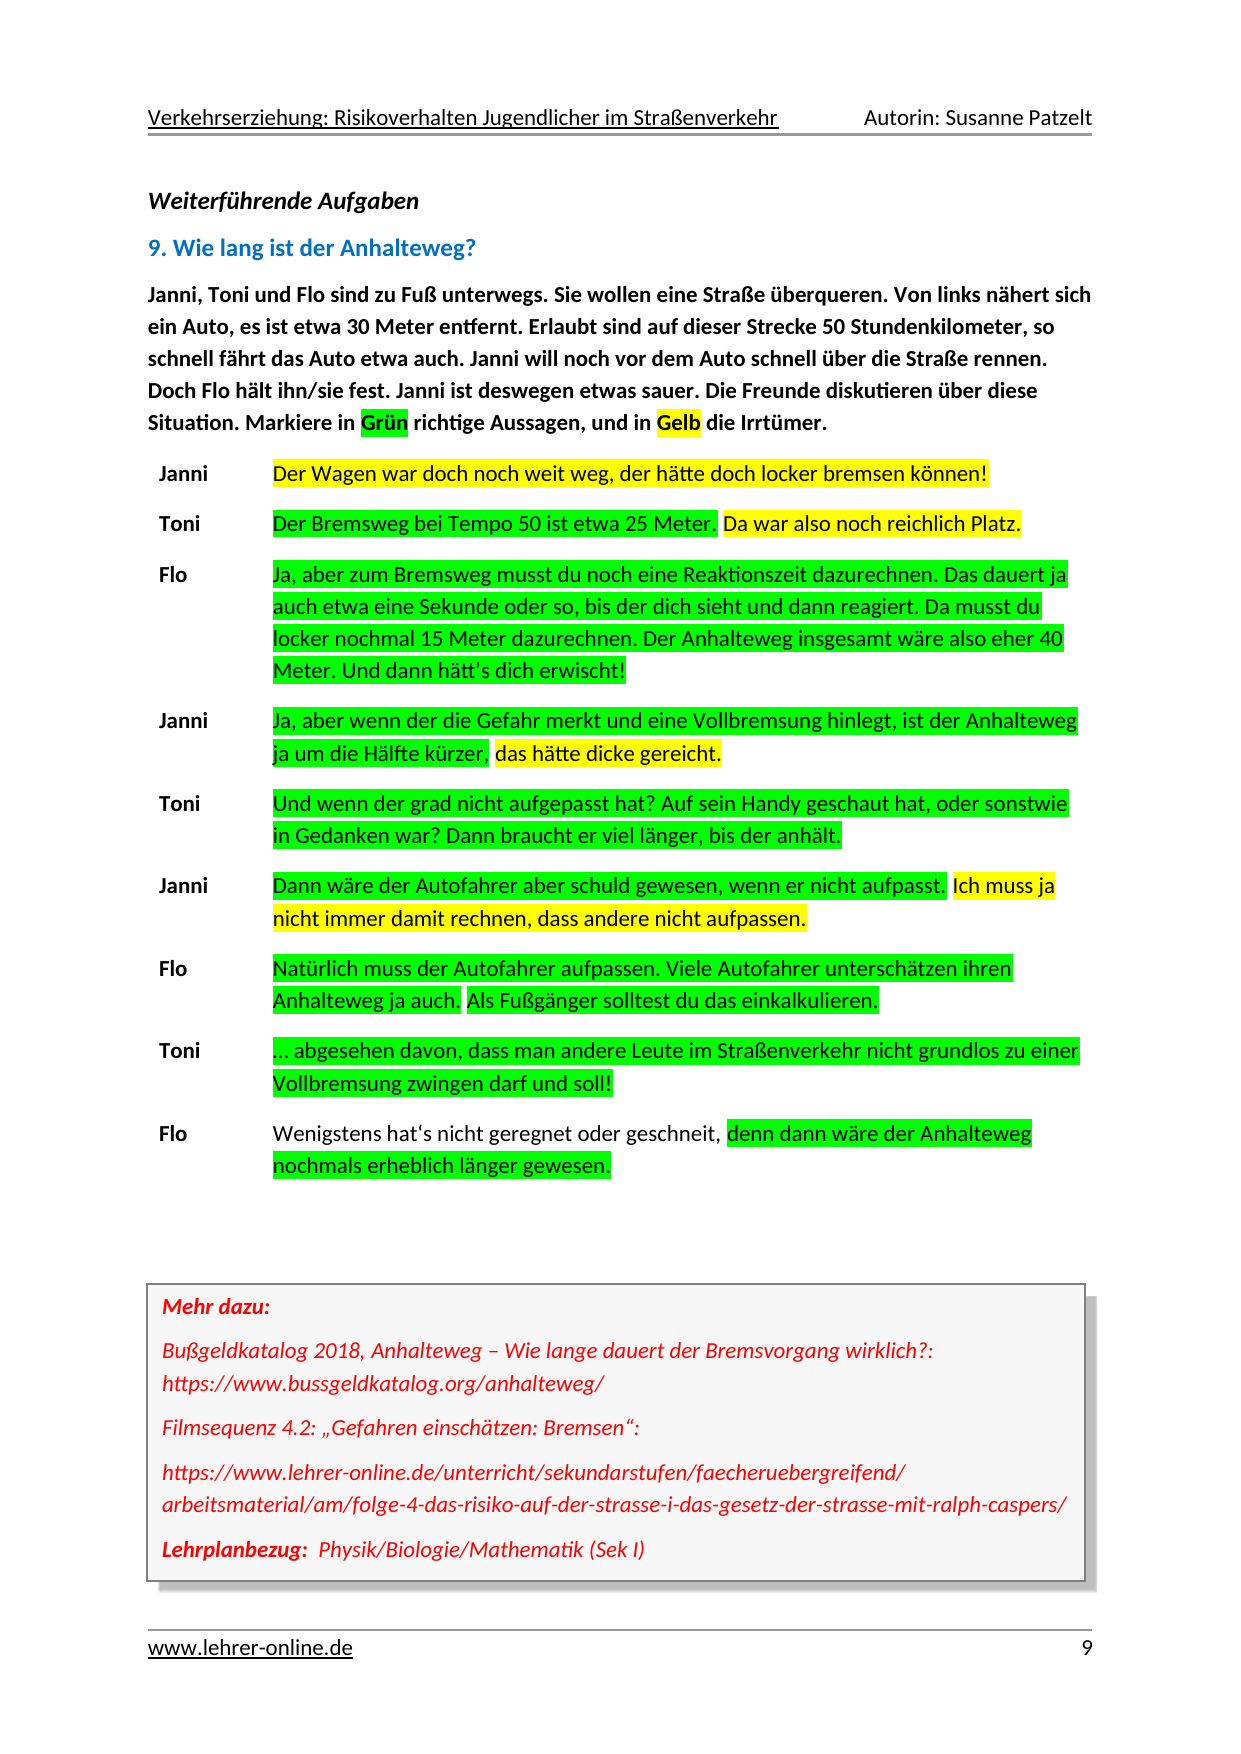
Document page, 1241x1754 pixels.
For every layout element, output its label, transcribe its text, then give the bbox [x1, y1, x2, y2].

table_cell Toni [148, 504, 261, 554]
table_cell Flo [148, 1113, 261, 1196]
table_cell Und wenn der grad nicht aufgepasst hat? Auf sein Handy geschaut hat, oder sonstwie in Gedanken war? Dann braucht er viel länger, bis der anhält. [261, 783, 1092, 866]
table_cell Janni [148, 701, 261, 783]
table_cell Der Bremsweg bei Tempo 50 ist etwa 25 Meter. Da war also noch reichlich Platz. [261, 504, 1092, 554]
table_cell Flo [148, 948, 261, 1031]
table_cell Janni [148, 866, 261, 948]
table_cell Ja, aber wenn der die Gefahr merkt und eine Vollbremsung hinlegt, ist der Anhalteweg ja um die Hälfte kürzer, das hätte dicke gereicht. [261, 701, 1092, 783]
text Weiterführende Aufgaben [148, 185, 1092, 215]
table_cell … abgesehen davon, dass man andere Leute im Straßenverkehr nicht grundlos zu einer Vollbremsung zwingen darf und soll! [261, 1031, 1092, 1113]
table_cell Toni [148, 783, 261, 866]
table_cell Wenigstens hat‘s nicht geregnet oder geschneit, denn dann wäre der Anhalteweg nochmals erheblich länger gewesen. [261, 1113, 1092, 1196]
text Janni, Toni und Flo sind zu Fuß unterwegs. Sie wollen eine Straße überqueren. Von links nähert sich ein Auto, es ist etwa 30 Meter entfernt. Erlaubt sind auf dieser Strecke 50 Stundenkilometer, so schnell fährt das Auto etwa auch. Janni will noch vor dem Auto schnell über die Straße rennen. Doch Flo hält ihn/sie fest. Janni ist deswegen etwas sauer. Die Freunde diskutieren über diese Situation. Markiere in Grün richtige Aussagen, und in Gelb die Irrtümer. [148, 280, 1092, 437]
table_cell Natürlich muss der Autofahrer aufpassen. Viele Autofahrer unterschätzen ihren Anhalteweg ja auch. Als Fußgänger solltest du das einkalkulieren. [261, 948, 1092, 1031]
table_cell Toni [148, 1031, 261, 1113]
table_cell Dann wäre der Autofahrer aber schuld gewesen, wenn er nicht aufpasst. Ich muss ja nicht immer damit rechnen, dass andere nicht aufpassen. [261, 866, 1092, 948]
table_header Der Wagen war doch noch weit weg, der hätte doch locker bremsen können! [261, 453, 1092, 503]
text 9. Wie lang ist der Anhalteweg? [148, 232, 1092, 263]
table_cell Flo [148, 554, 261, 701]
table_header Janni [148, 453, 261, 503]
table_cell Ja, aber zum Bremsweg musst du noch eine Reaktionszeit dazurechnen. Das dauert ja auch etwa eine Sekunde oder so, bis der dich sieht und dann reagiert. Da musst du locker nochmal 15 Meter dazurechnen. Der Anhalteweg insgesamt wäre also eher 40 Meter. Und dann hätt’s dich erwischt! [261, 554, 1092, 701]
